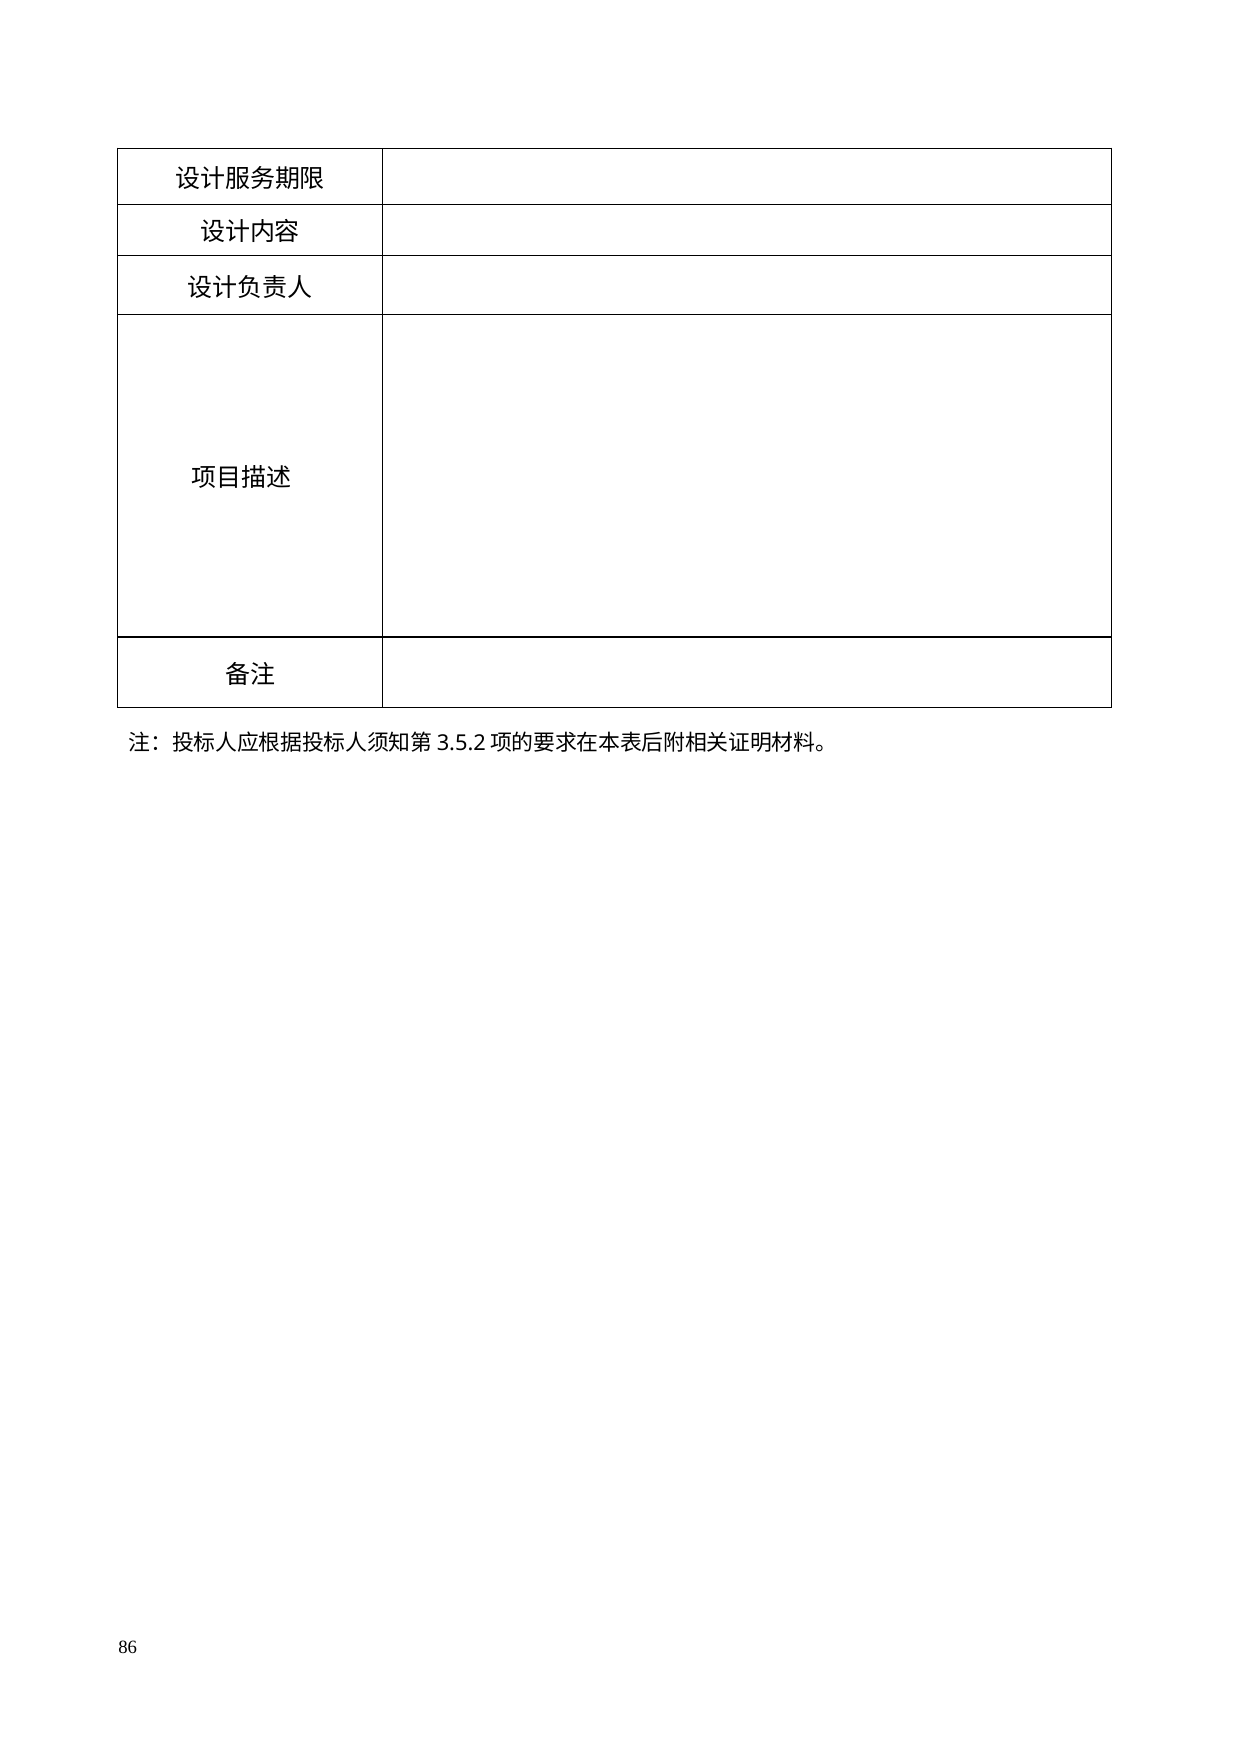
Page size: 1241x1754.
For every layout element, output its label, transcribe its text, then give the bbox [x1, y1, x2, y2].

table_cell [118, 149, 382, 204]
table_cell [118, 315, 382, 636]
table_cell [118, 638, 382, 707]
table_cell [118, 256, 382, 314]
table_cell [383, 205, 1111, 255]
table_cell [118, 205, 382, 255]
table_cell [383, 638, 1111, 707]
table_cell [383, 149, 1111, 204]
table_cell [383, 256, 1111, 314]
text 注：投标人应根据投标人须知第3.5.2项的要求在本表后附相关证明材料。 [129, 725, 1122, 757]
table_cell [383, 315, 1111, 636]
